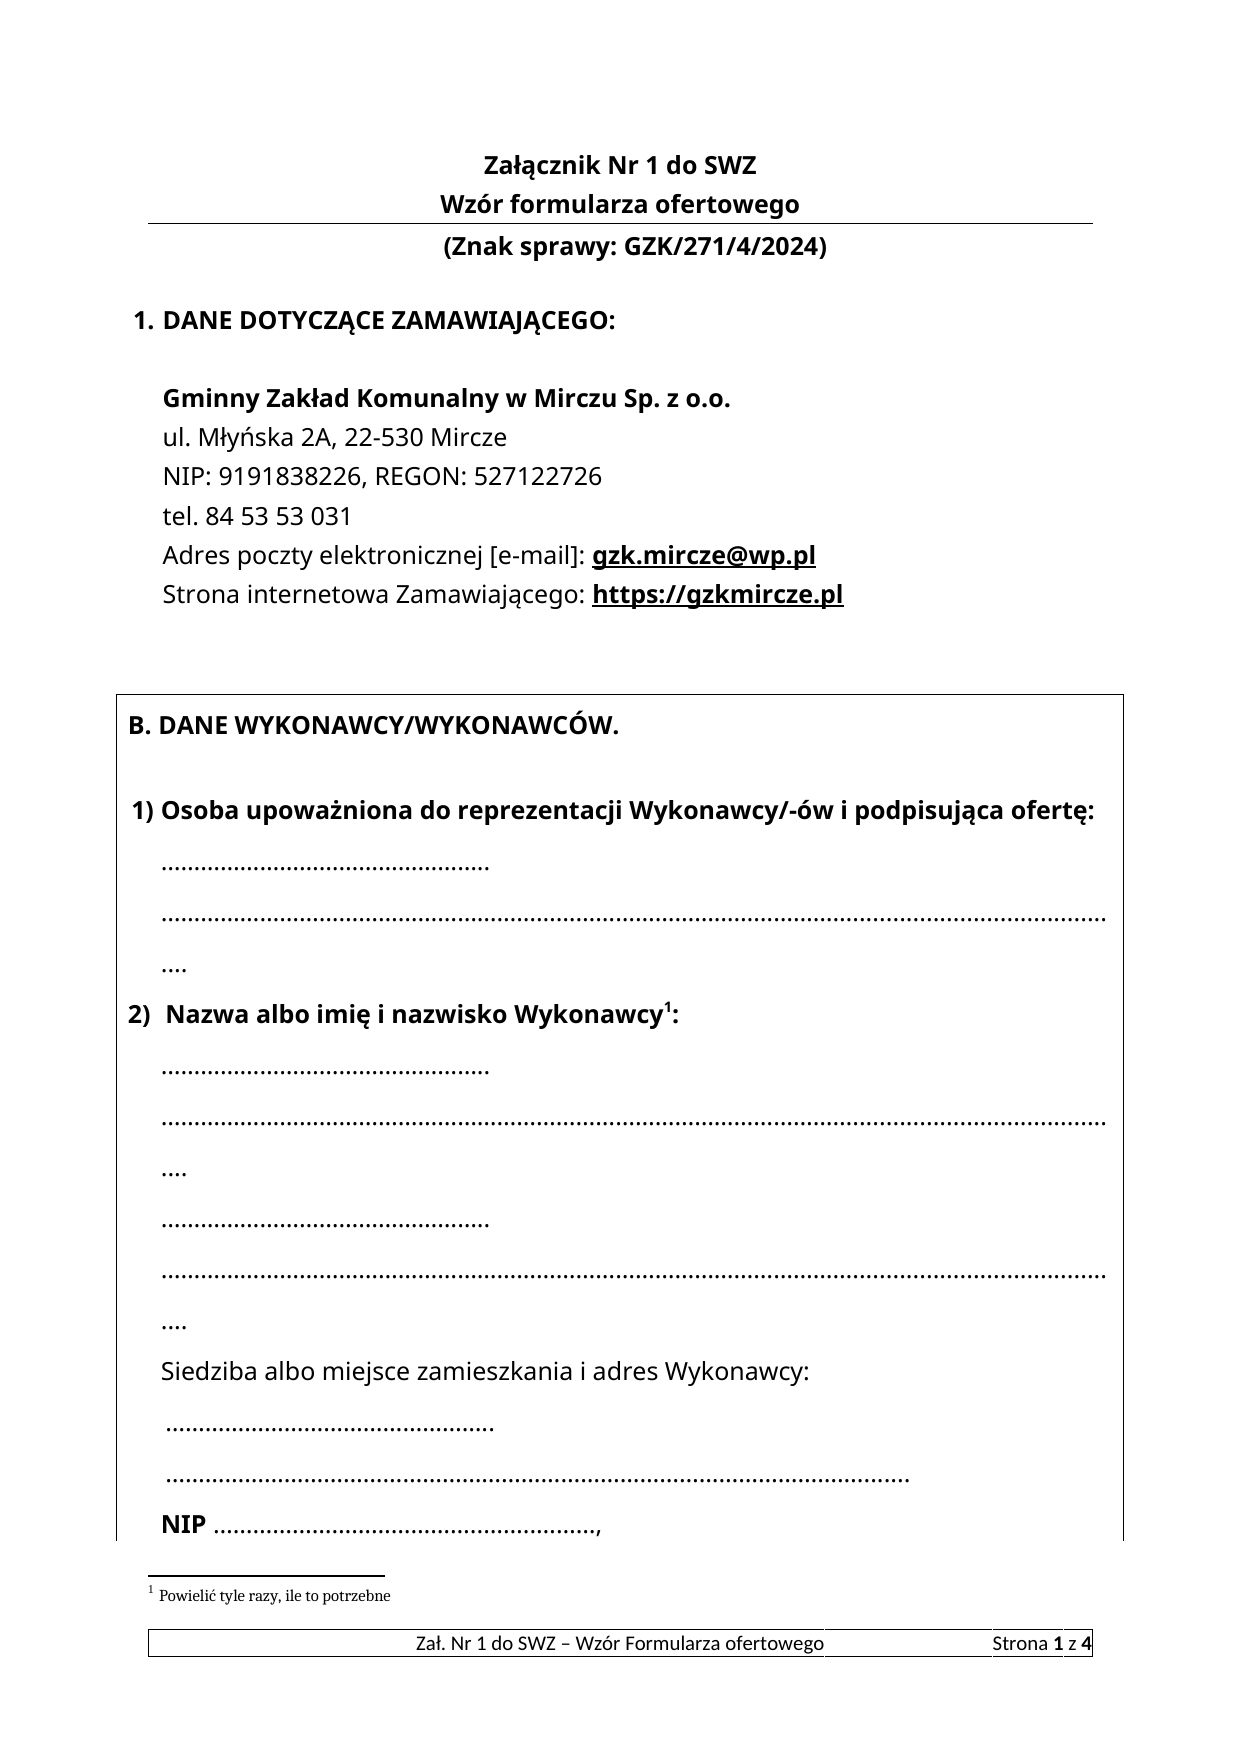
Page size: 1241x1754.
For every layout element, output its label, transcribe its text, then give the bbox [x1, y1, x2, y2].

text ul. Młyńska 2A, 22-530 Mircze [162, 420, 1093, 454]
text NIP: 9191838226, REGON: 527122726 [162, 459, 1093, 493]
list (Znak sprawy: GZK/271/4/2024) [177, 229, 1093, 263]
text Wzór formularza ofertowego [148, 187, 1093, 223]
list DANE DOTYCZĄCE ZAMAWIAJĄCEGO: [133, 302, 1093, 336]
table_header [117, 695, 1123, 1541]
text Gminny Zakład Komunalny w Mirczu Sp. z o.o. [162, 381, 1093, 415]
text Adres poczty elektronicznej [e-mail]: gzk.mircze@wp.pl [162, 537, 1093, 571]
text Załącznik Nr 1 do SWZ [148, 148, 1093, 182]
text tel. 84 53 53 031 [162, 498, 1093, 532]
text Strona internetowa Zamawiającego: https://gzkmircze.pl [162, 576, 1093, 611]
